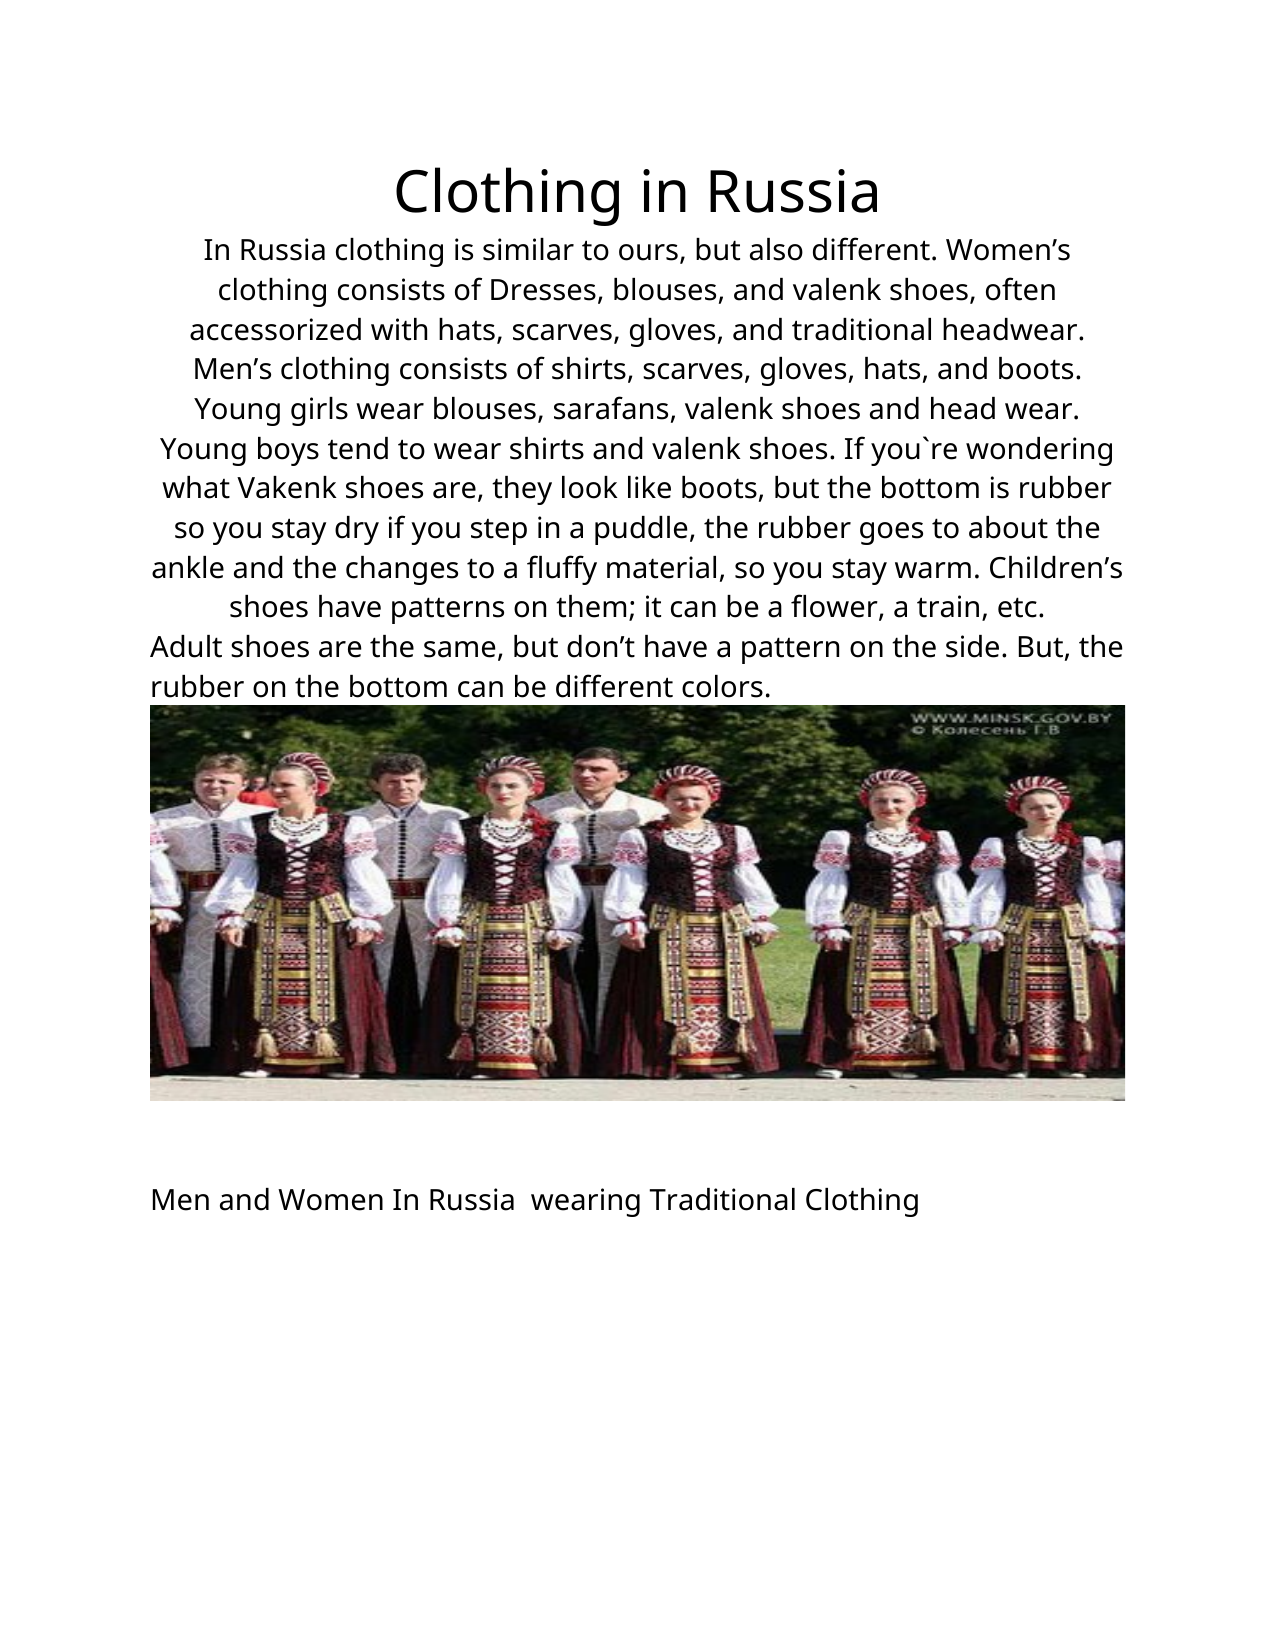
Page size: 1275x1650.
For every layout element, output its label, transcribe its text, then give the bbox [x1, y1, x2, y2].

text Adult shoes are the same, but don’t have a pattern on the side. But, the rubber on the bottom can be different colors. [150, 626, 1125, 705]
text Clothing in Russia [150, 150, 1125, 229]
picture [150, 705, 1125, 1101]
text Men and Women In Russia wearing Traditional Clothing [150, 1180, 1125, 1219]
text In Russia clothing is similar to ours, but also different. Women’s clothing consists of Dresses, blouses, and valenk shoes, often accessorized with hats, scarves, gloves, and traditional headwear. Men’s clothing consists of shirts, scarves, gloves, hats, and boots. [150, 229, 1125, 388]
text Young girls wear blouses, sarafans, valenk shoes and head wear. Young boys tend to wear shirts and valenk shoes. If you`re wondering what Vakenk shoes are, they look like boots, but the bottom is rubber so you stay dry if you step in a puddle, the rubber goes to about the ankle and the changes to a fluffy material, so you stay warm. Children’s shoes have patterns on them; it can be a flower, a train, etc. [150, 388, 1125, 626]
